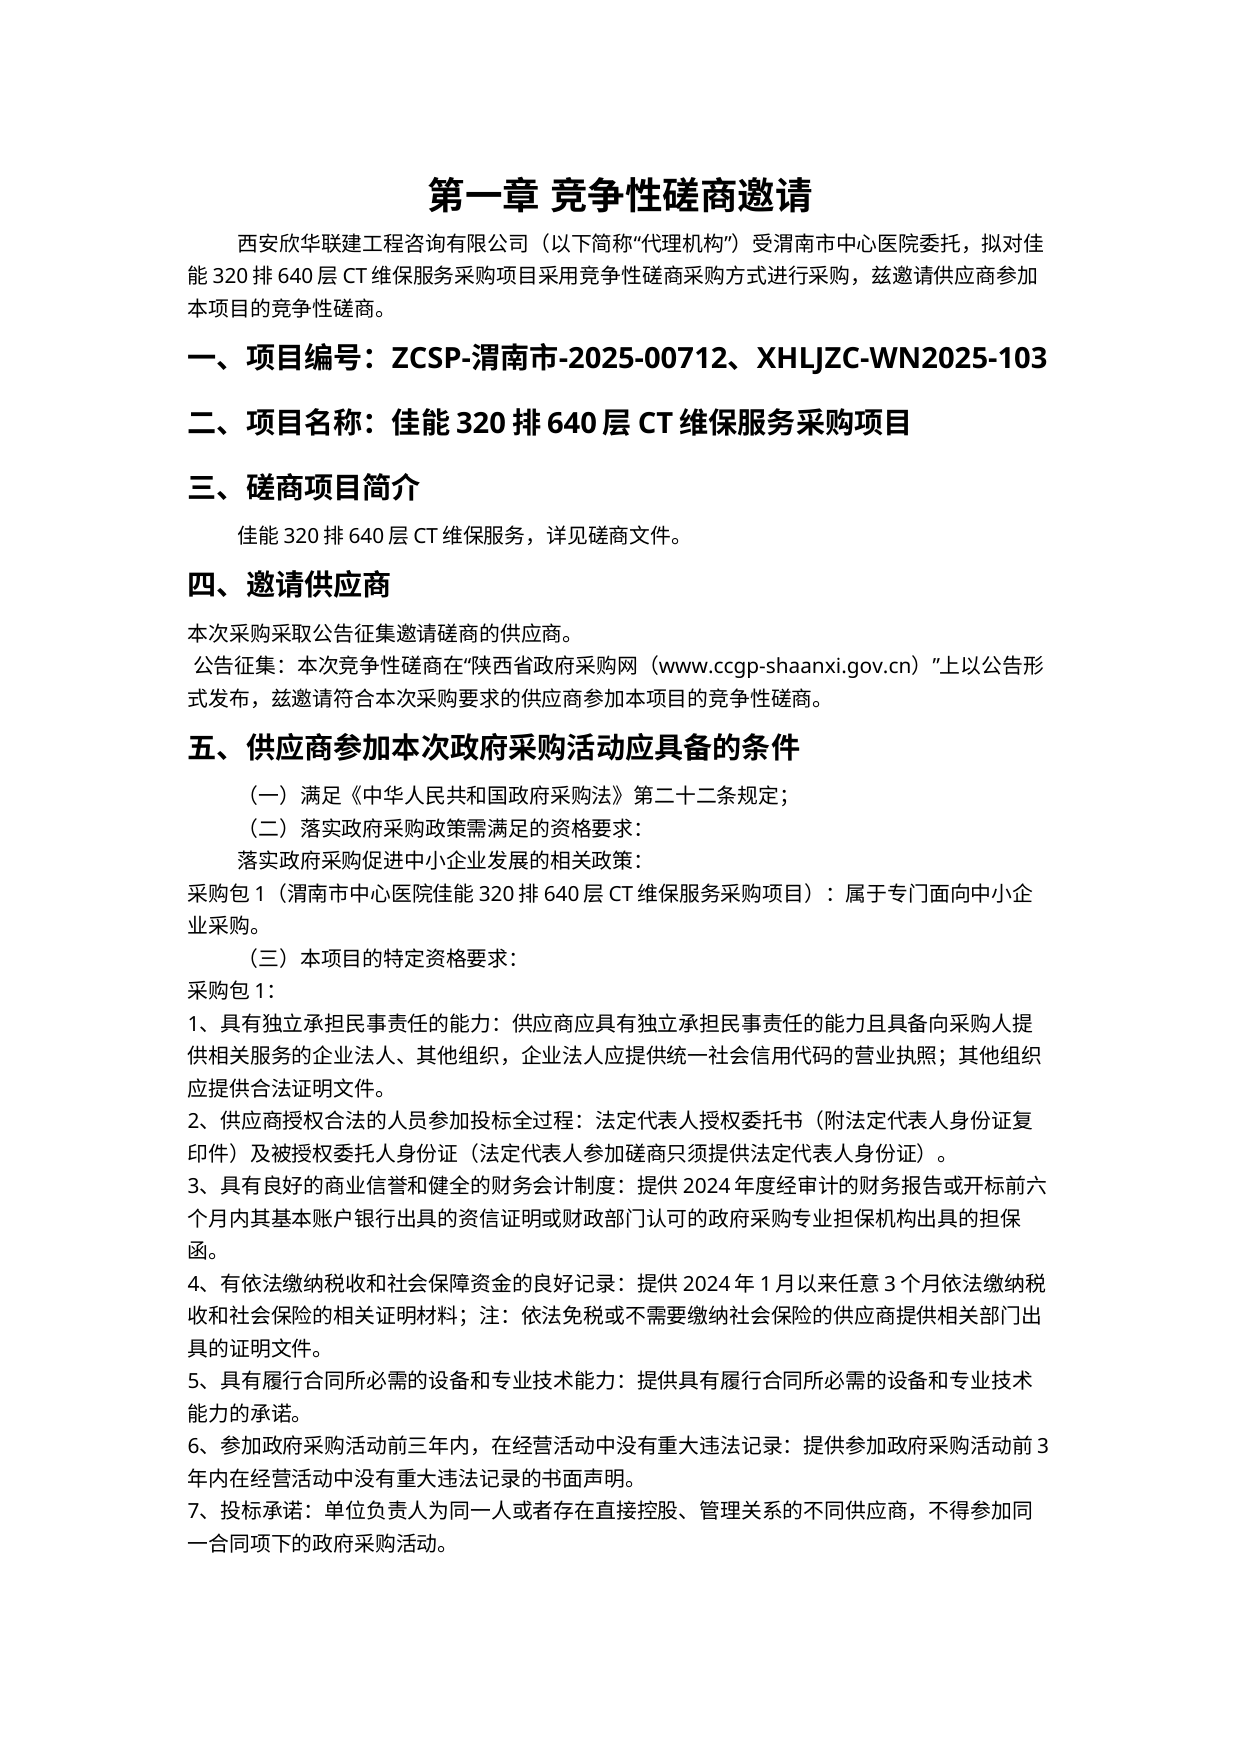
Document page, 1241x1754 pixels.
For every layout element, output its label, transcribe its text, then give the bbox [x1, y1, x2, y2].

text 7、投标承诺：单位负责人为同一人或者存在直接控股、管理关系的不同供应商，不得参加同一合同项下的政府采购活动。 [187, 1494, 1053, 1559]
text 佳能320排640层CT维保服务，详见磋商文件。 [187, 519, 1053, 552]
text 2、供应商授权合法的人员参加投标全过程：法定代表人授权委托书（附法定代表人身份证复印件）及被授权委托人身份证（法定代表人参加磋商只须提供法定代表人身份证）。 [187, 1104, 1053, 1169]
text 1、具有独立承担民事责任的能力：供应商应具有独立承担民事责任的能力且具备向采购人提供相关服务的企业法人、其他组织，企业法人应提供统一社会信用代码的营业执照；其他组织应提供合法证明文件。 [187, 1007, 1053, 1104]
text 四、邀请供应商 [187, 552, 1053, 617]
text （二）落实政府采购政策需满足的资格要求： [187, 812, 1053, 844]
text 公告征集：本次竞争性磋商在“陕西省政府采购网（www.ccgp-shaanxi.gov.cn）”上以公告形式发布，兹邀请符合本次采购要求的供应商参加本项目的竞争性磋商。 [187, 649, 1053, 714]
text 二、项目名称：佳能320排640层CT维保服务采购项目 [187, 389, 1053, 454]
text （三）本项目的特定资格要求： [187, 942, 1053, 974]
text 一、项目编号：ZCSP-渭南市-2025-00712、XHLJZC-WN2025-103 [187, 324, 1053, 389]
text 本次采购采取公告征集邀请磋商的供应商。 [187, 617, 1053, 649]
text 3、具有良好的商业信誉和健全的财务会计制度：提供2024年度经审计的财务报告或开标前六个月内其基本账户银行出具的资信证明或财政部门认可的政府采购专业担保机构出具的担保函。 [187, 1169, 1053, 1267]
text 落实政府采购促进中小企业发展的相关政策： [187, 844, 1053, 877]
text 五、供应商参加本次政府采购活动应具备的条件 [187, 714, 1053, 779]
text 三、磋商项目简介 [187, 454, 1053, 519]
text 采购包1（渭南市中心医院佳能320排640层CT维保服务采购项目）：属于专门面向中小企业采购。 [187, 877, 1053, 942]
text 5、具有履行合同所必需的设备和专业技术能力：提供具有履行合同所必需的设备和专业技术能力的承诺。 [187, 1364, 1053, 1429]
text 采购包1： [187, 974, 1053, 1007]
text 第一章 竞争性磋商邀请 [187, 162, 1053, 227]
text 西安欣华联建工程咨询有限公司（以下简称“代理机构”）受渭南市中心医院委托，拟对佳能320排640层CT维保服务采购项目采用竞争性磋商采购方式进行采购，兹邀请供应商参加本项目的竞争性磋商。 [187, 227, 1053, 324]
text 6、参加政府采购活动前三年内，在经营活动中没有重大违法记录：提供参加政府采购活动前3年内在经营活动中没有重大违法记录的书面声明。 [187, 1429, 1053, 1494]
text 4、有依法缴纳税收和社会保障资金的良好记录：提供2024年1月以来任意3个月依法缴纳税收和社会保险的相关证明材料；注：依法免税或不需要缴纳社会保险的供应商提供相关部门出具的证明文件。 [187, 1267, 1053, 1364]
text （一）满足《中华人民共和国政府采购法》第二十二条规定； [187, 779, 1053, 812]
